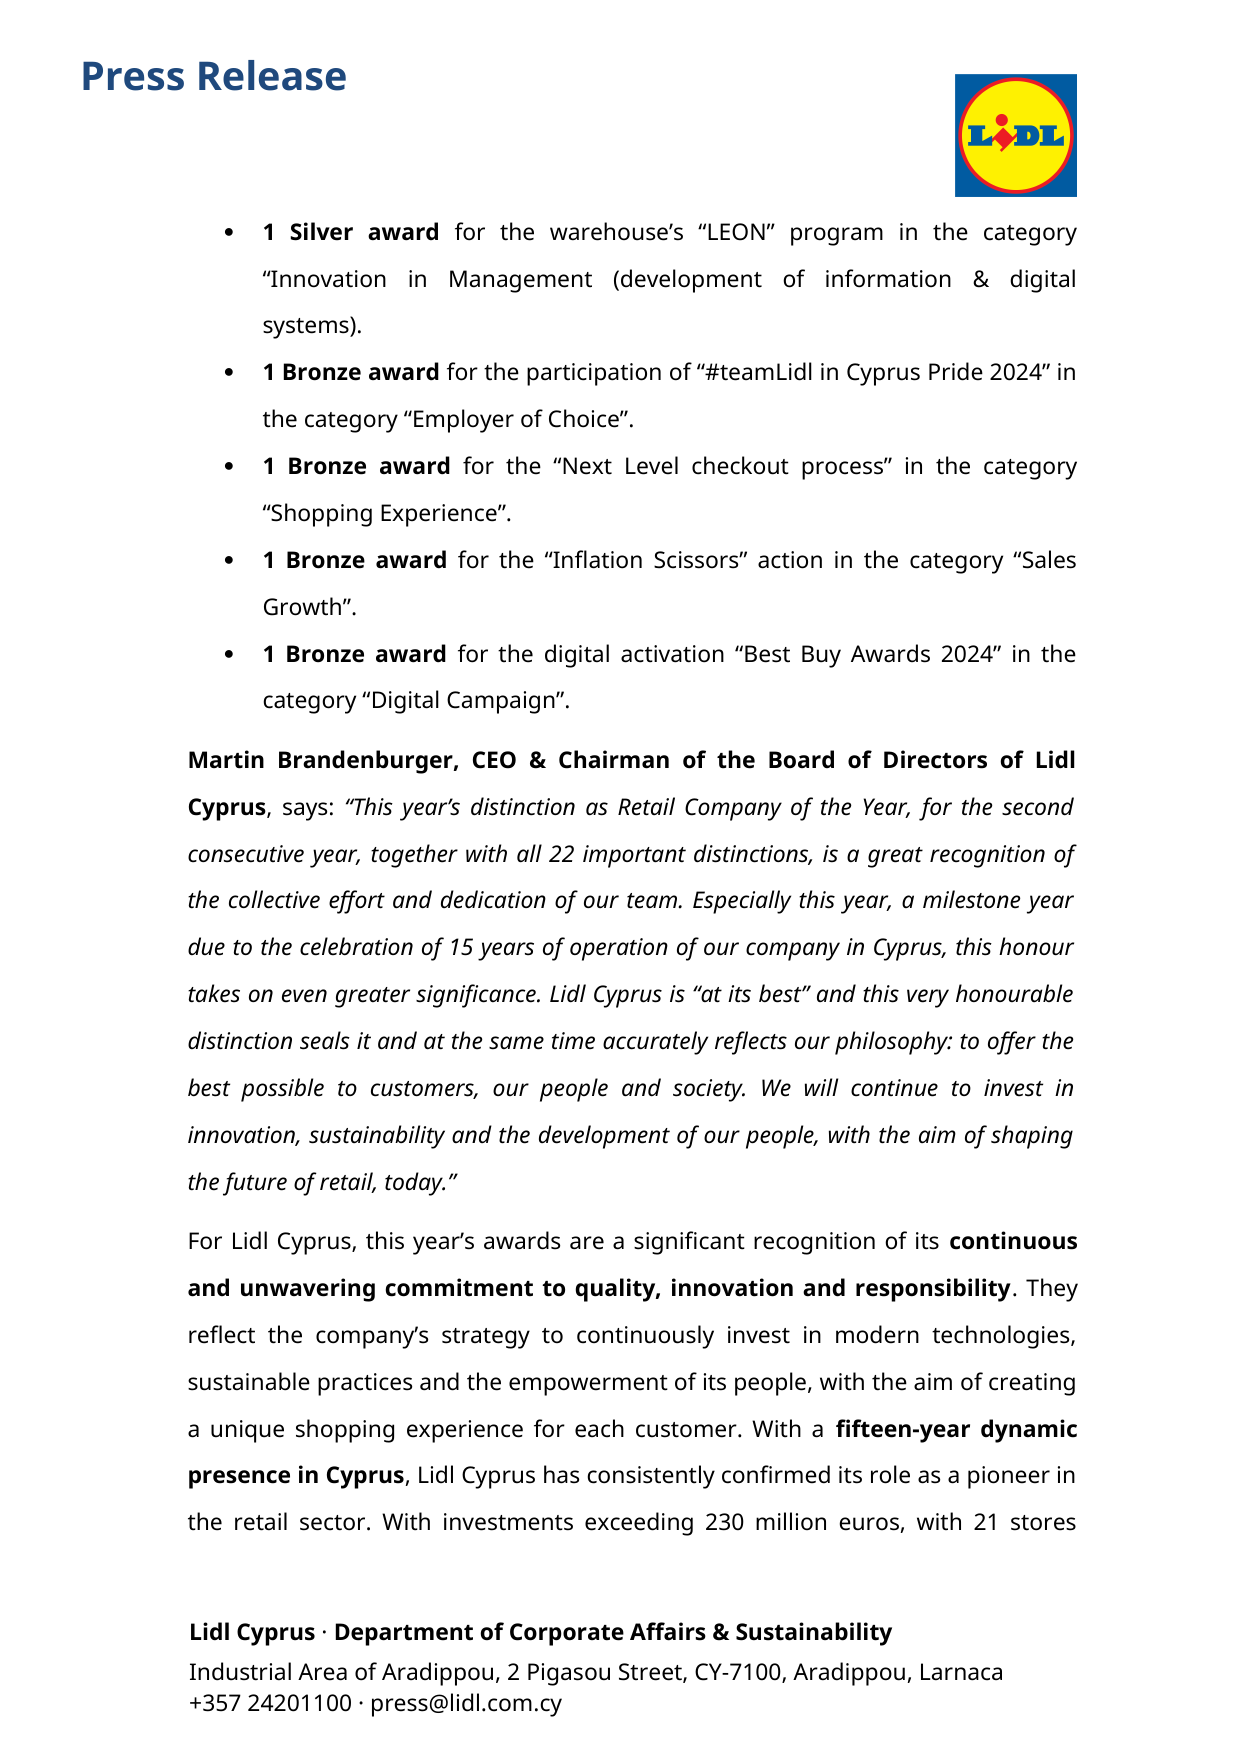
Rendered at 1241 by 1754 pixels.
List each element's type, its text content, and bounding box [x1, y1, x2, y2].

list 1 Bronze award for the “Next Level checkout process” in the category “Shopping Experience”. [225, 450, 1078, 528]
list 1 Bronze award for the participation of “#teamLidl in Cyprus Pride 2024” in the category “Employer of Choice”. [225, 356, 1078, 434]
list 1 Bronze award for the digital activation “Best Buy Awards 2024” in the category “Digital Campaign”. [225, 637, 1078, 716]
list 1 Bronze award for the “Inflation Scissors” action in the category “Sales Growth”. [225, 544, 1078, 622]
text Martin Brandenburger, CEO & Chairman of the Board of Directors of Lidl Cyprus, says: “This year’s distinction as Retail Company of the Year, for the second consecutive year, together with all 22 important distinctions, is a great recognition of the collective effort and dedication of our team. Especially this year, a milestone year due to the celebration of 15 years of operation of our company in Cyprus, this honour takes on even greater significance. Lidl Cyprus is “at its best” and this very honourable distinction seals it and at the same time accurately reflects our philosophy: to offer the best possible to customers, our people and society. We will continue to invest in innovation, sustainability and the development of our people, with the aim of shaping the future of retail, today.” [187, 744, 1078, 1197]
list 1 Silver award for the warehouse’s “LEON” program in the category “Innovation in Management (development of information & digital systems). [225, 216, 1078, 341]
picture [954, 73, 1078, 198]
